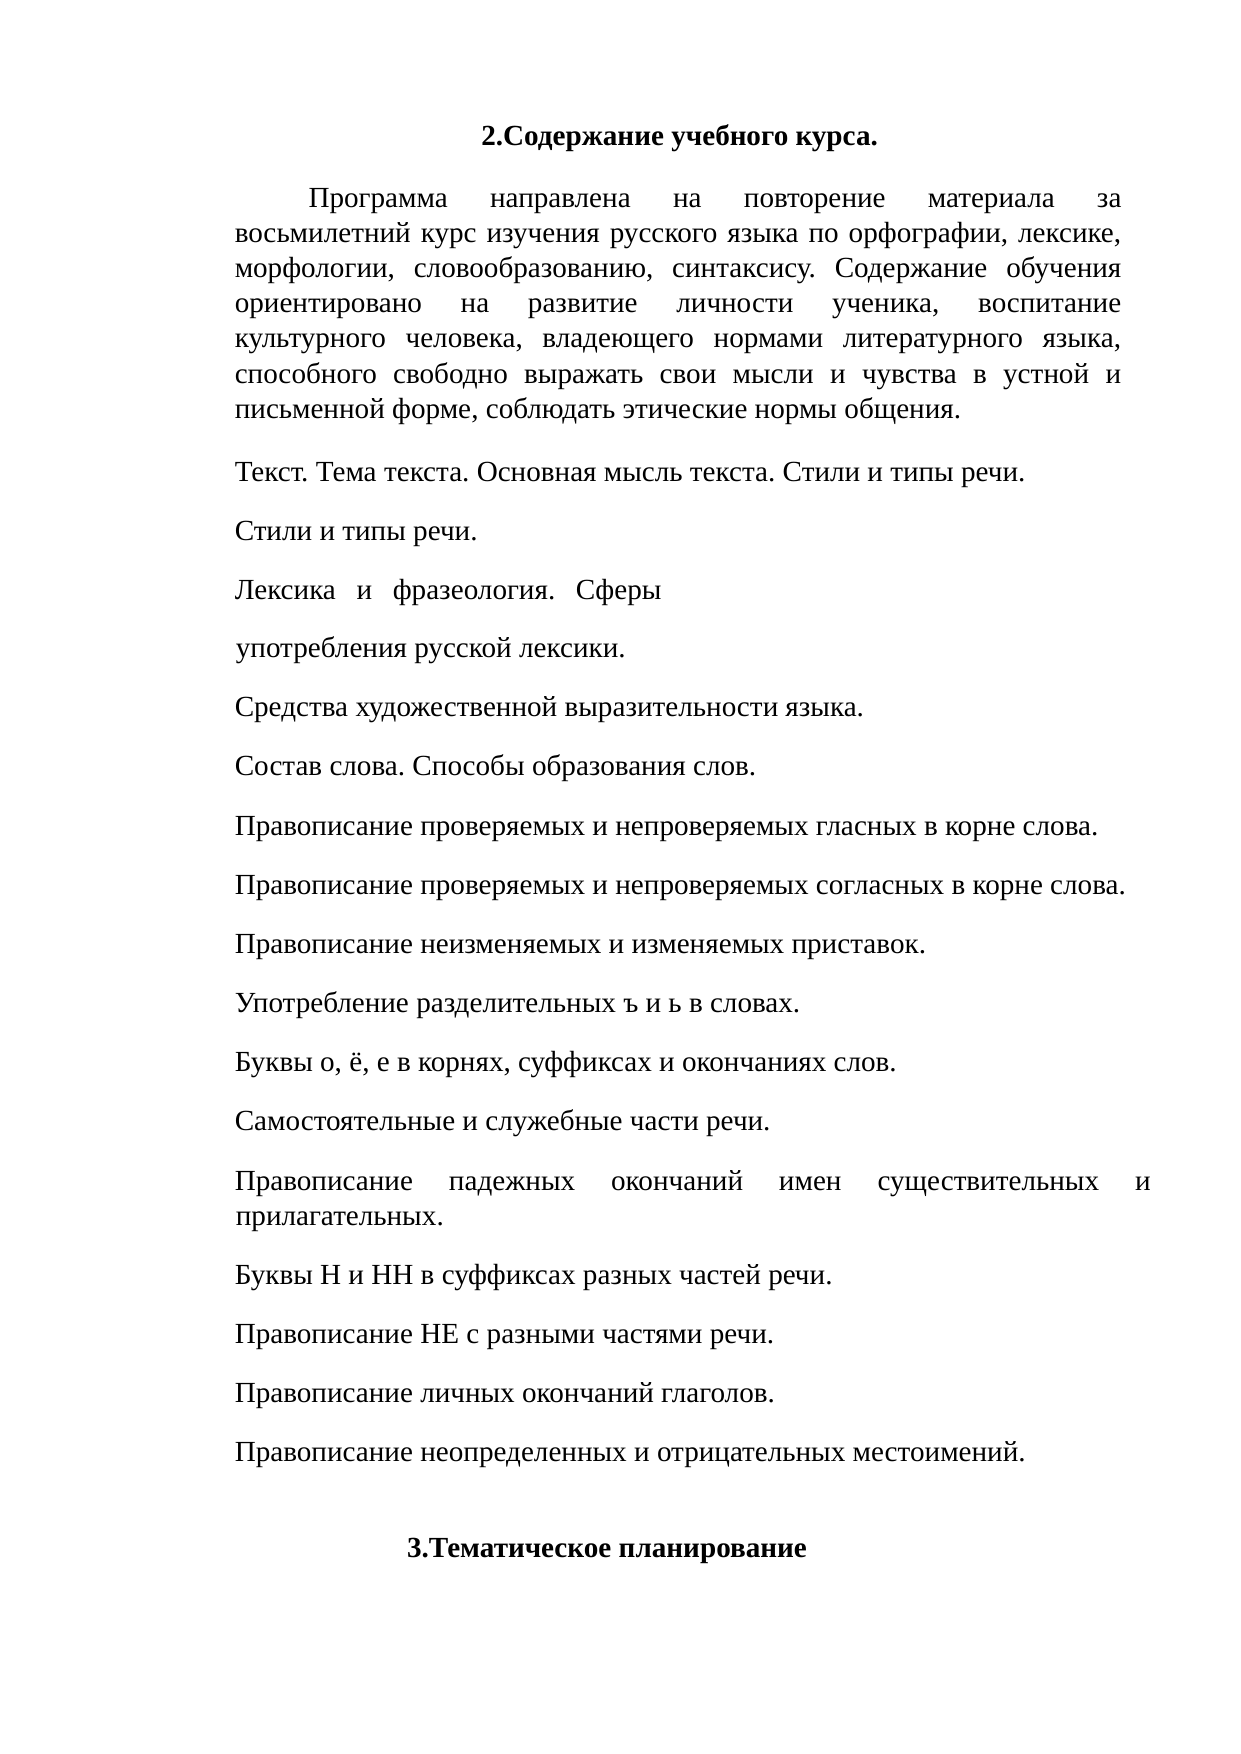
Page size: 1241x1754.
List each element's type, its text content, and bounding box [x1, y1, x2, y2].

text Буквы о, ё, е в корнях, суффиксах и окончаниях слов. [234, 1044, 1152, 1078]
text Буквы Н и НН в суффиксах разных частей речи. [234, 1257, 1152, 1291]
text Правописание проверяемых и непроверяемых гласных в корне слова. [234, 808, 1152, 841]
text Правописание неопределенных и отрицательных местоимений. [234, 1434, 1152, 1468]
text Текст. Тема текста. Основная мысль текста. Стили и типы речи. [234, 454, 1152, 487]
text Стили и типы речи. [234, 513, 1152, 546]
text Средства художественной выразительности языка. [234, 689, 1152, 723]
text Правописание неизменяемых и изменяемых приставок. [234, 926, 1152, 959]
text Правописание проверяемых и непроверяемых согласных в корне слова. [234, 867, 1152, 900]
text Самостоятельные и служебные части речи. [234, 1103, 1152, 1137]
text Правописание падежных окончаний имен существительных и прилагательных. [234, 1163, 1152, 1231]
text Состав слова. Способы образования слов. [234, 748, 1152, 782]
text Правописание личных окончаний глаголов. [234, 1375, 1152, 1409]
text Лексика и фразеология. Сферы употребления русской лексики. [234, 572, 662, 664]
text Употребление разделительных ъ и ь в словах. [234, 985, 1152, 1019]
text Программа направлена на повторение материала за восьмилетний курс изучения русского языка по орфографии, лексике, морфологии, словообразованию, синтаксису. Содержание обучения ориентировано на развитие личности ученика, воспитание культурного человека, владеющего нормами литературного языка, способного свободно выражать свои мысли и чувства в устной и письменной форме, соблюдать этические нормы общения. [234, 180, 1122, 424]
text Правописание НЕ с разными частями речи. [234, 1316, 1152, 1350]
text 2.Содержание учебного курса. [236, 118, 1123, 152]
text 3.Тематическое планирование [177, 1530, 807, 1563]
